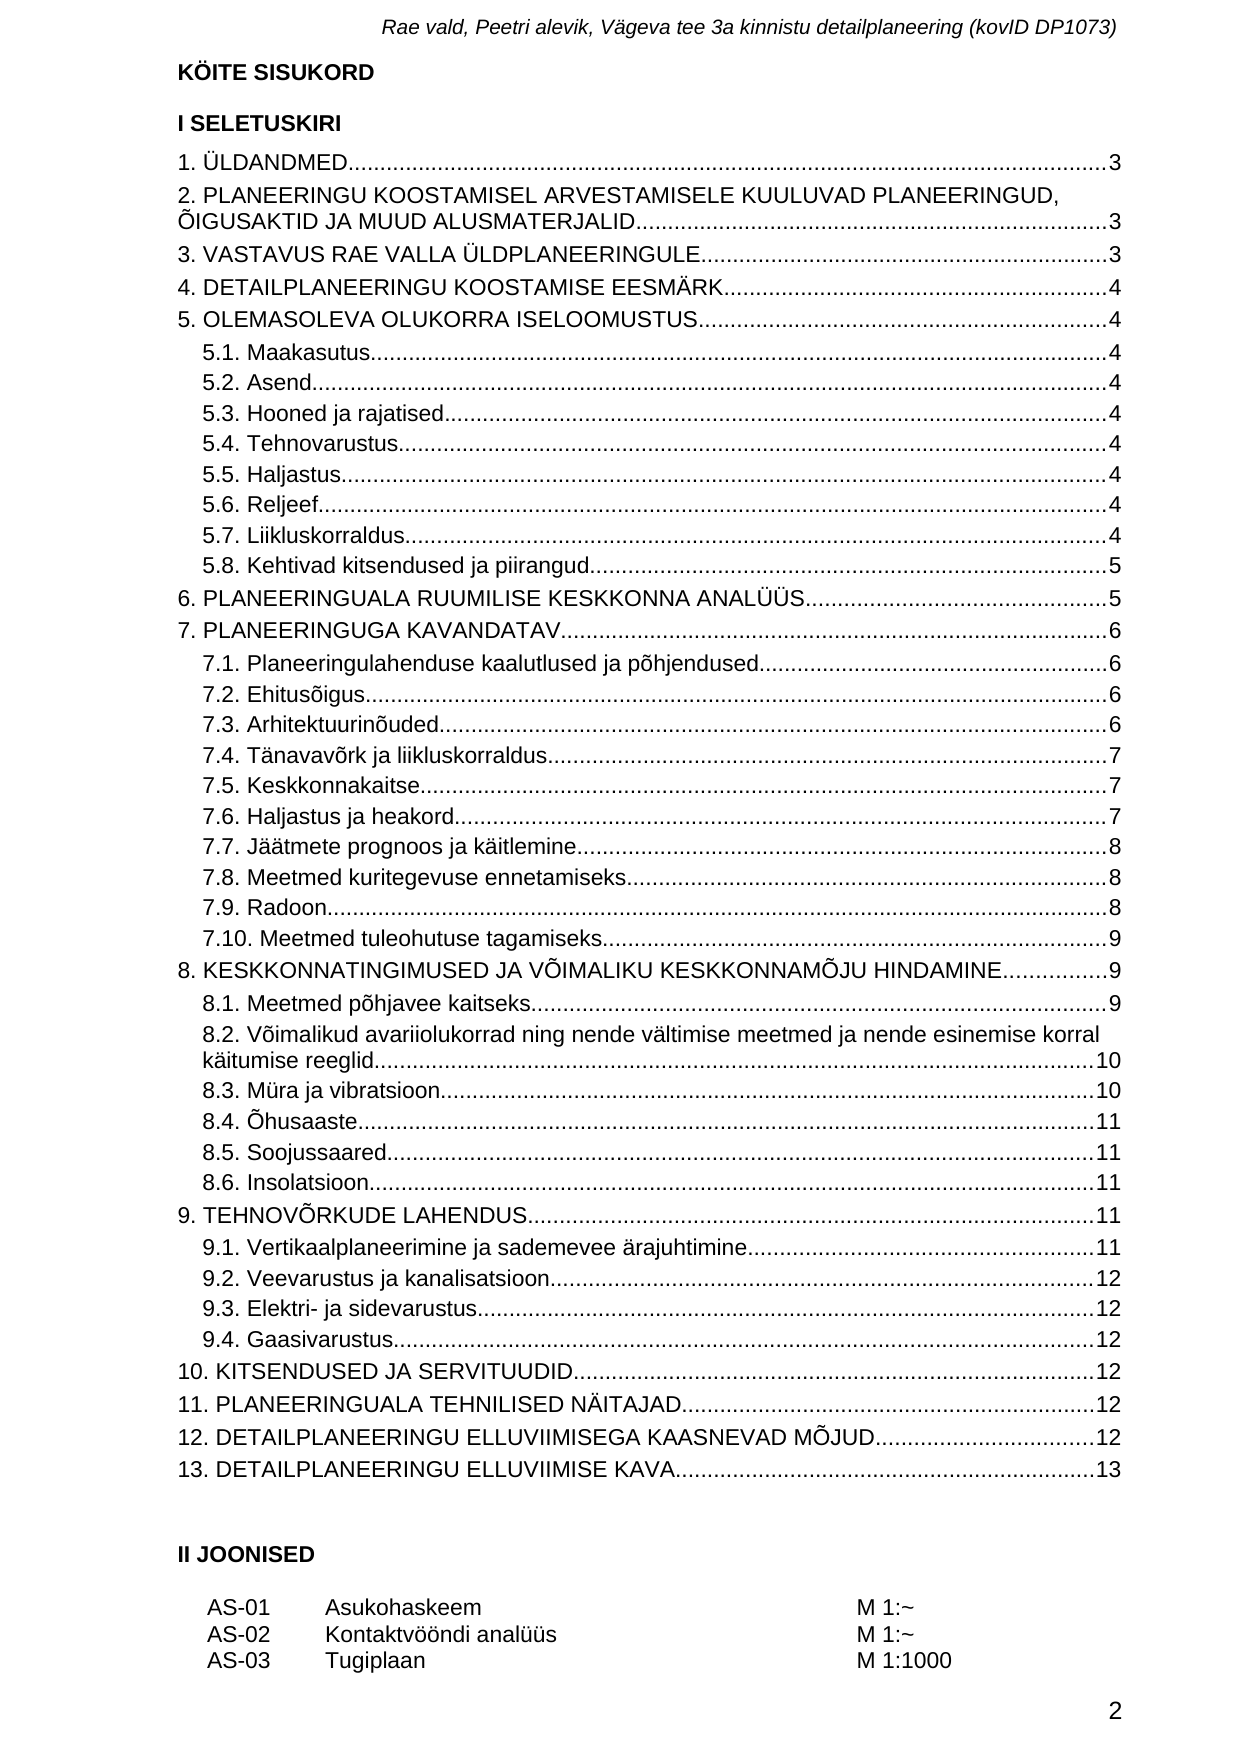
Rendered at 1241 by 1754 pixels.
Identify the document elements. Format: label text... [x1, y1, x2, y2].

text 5.4. Tehnovarustus 4 [202, 430, 1122, 457]
text 7.2. Ehitusõigus 6 [202, 681, 1122, 707]
text 5.1. Maakasutus 4 [202, 339, 1122, 365]
text 7.3. Arhitektuurinõuded 6 [202, 711, 1122, 737]
text 5.3. Hooned ja rajatised. 4 [202, 400, 1122, 426]
text 9.1. Vertikaalplaneerimine ja sademevee ärajuhtimine 11 [202, 1234, 1122, 1261]
text 8.6. Insolatsioon 11 [202, 1169, 1122, 1195]
text 7.10. Meetmed tuleohutuse tagamiseks 9 [202, 925, 1122, 951]
text 7.7. Jäätmete prognoos ja käitlemine 8 [202, 833, 1122, 859]
text 9.2. Veevarustus ja kanalisatsioon 12 [202, 1265, 1122, 1291]
text 11. PLANEERINGUALA TEHNILISED NÄITAJAD 12 [177, 1391, 1122, 1417]
text 5.5. Haljastus 4 [202, 461, 1122, 487]
text 8.3. Müra ja vibratsioon 10 [202, 1077, 1122, 1104]
text 5. OLEMASOLEVA OLUKORRA ISELOOMUSTUS 4 [177, 306, 1122, 332]
text AS-01 Asukohaskeem M 1:~ [177, 1594, 1122, 1621]
text 4. DETAILPLANEERINGU KOOSTAMISE EESMÄRK 4 [177, 273, 1122, 300]
list JOONISED [177, 1541, 1122, 1568]
text AS-02 Kontaktvööndi analüüs M 1:~ [177, 1621, 1122, 1647]
text 2. PLANEERINGU KOOSTAMISEL ARVESTAMISELE KUULUVAD PLANEERINGUD, ÕIGUSAKTID JA MUUD ALUSMATERJALID 3 [177, 182, 1122, 234]
text 7.4. Tänavavõrk ja liikluskorraldus 7 [202, 742, 1122, 768]
text 7.6. Haljastus ja heakord 7 [202, 803, 1122, 829]
text KÖITE SISUKORD [177, 59, 1059, 85]
text 9.3. Elektri- ja sidevarustus 12 [202, 1295, 1122, 1322]
text 12. DETAILPLANEERINGU ELLUVIIMISEGA KAASNEVAD MÕJUD 12 [177, 1423, 1122, 1450]
text 8.1. Meetmed põhjavee kaitseks 9 [202, 990, 1122, 1016]
text 8.4. Õhusaaste 11 [202, 1108, 1122, 1134]
text 5.7. Liikluskorraldus 4 [202, 522, 1122, 548]
text 8.2. Võimalikud avariiolukorrad ning nende vältimise meetmed ja nende esinemise korral käitumise reeglid 10 [202, 1021, 1122, 1073]
text 9.4. Gaasivarustus 12 [202, 1326, 1122, 1352]
text 13. DETAILPLANEERINGU ELLUVIIMISE KAVA 13 [177, 1456, 1122, 1482]
text 7.8. Meetmed kuritegevuse ennetamiseks 8 [202, 864, 1122, 890]
text 9. TEHNOVÕRKUDE LAHENDUS 11 [177, 1202, 1122, 1228]
text 7.1. Planeeringulahenduse kaalutlused ja põhjendused 6 [202, 650, 1122, 676]
text 5.8. Kehtivad kitsendused ja piirangud 5 [202, 552, 1122, 579]
text 3. VASTAVUS RAE VALLA ÜLDPLANEERINGULE 3 [177, 241, 1122, 267]
text AS-03 Tugiplaan M 1:1000 [177, 1647, 1122, 1673]
text 7. PLANEERINGUGA KAVANDATAV 6 [177, 617, 1122, 644]
text 5.2. Asend 4 [202, 369, 1122, 396]
text 6. PLANEERINGUALA RUUMILISE KESKKONNA ANALÜÜS 5 [177, 585, 1122, 611]
text 7.5. Keskkonnakaitse 7 [202, 772, 1122, 798]
text 8. KESKKONNATINGIMUSED JA VÕIMALIKU KESKKONNAMÕJU HINDAMINE 9 [177, 957, 1122, 984]
list seletuskiri [177, 110, 1058, 137]
text 5.6. Reljeef 4 [202, 491, 1122, 518]
text 10. KITSENDUSED JA SERVITUUDID 12 [177, 1358, 1122, 1385]
text 1. ÜLDANDMED 3 [177, 149, 1122, 176]
text 8.5. Soojussaared 11 [202, 1138, 1122, 1165]
text 7.9. Radoon 8 [202, 894, 1122, 921]
